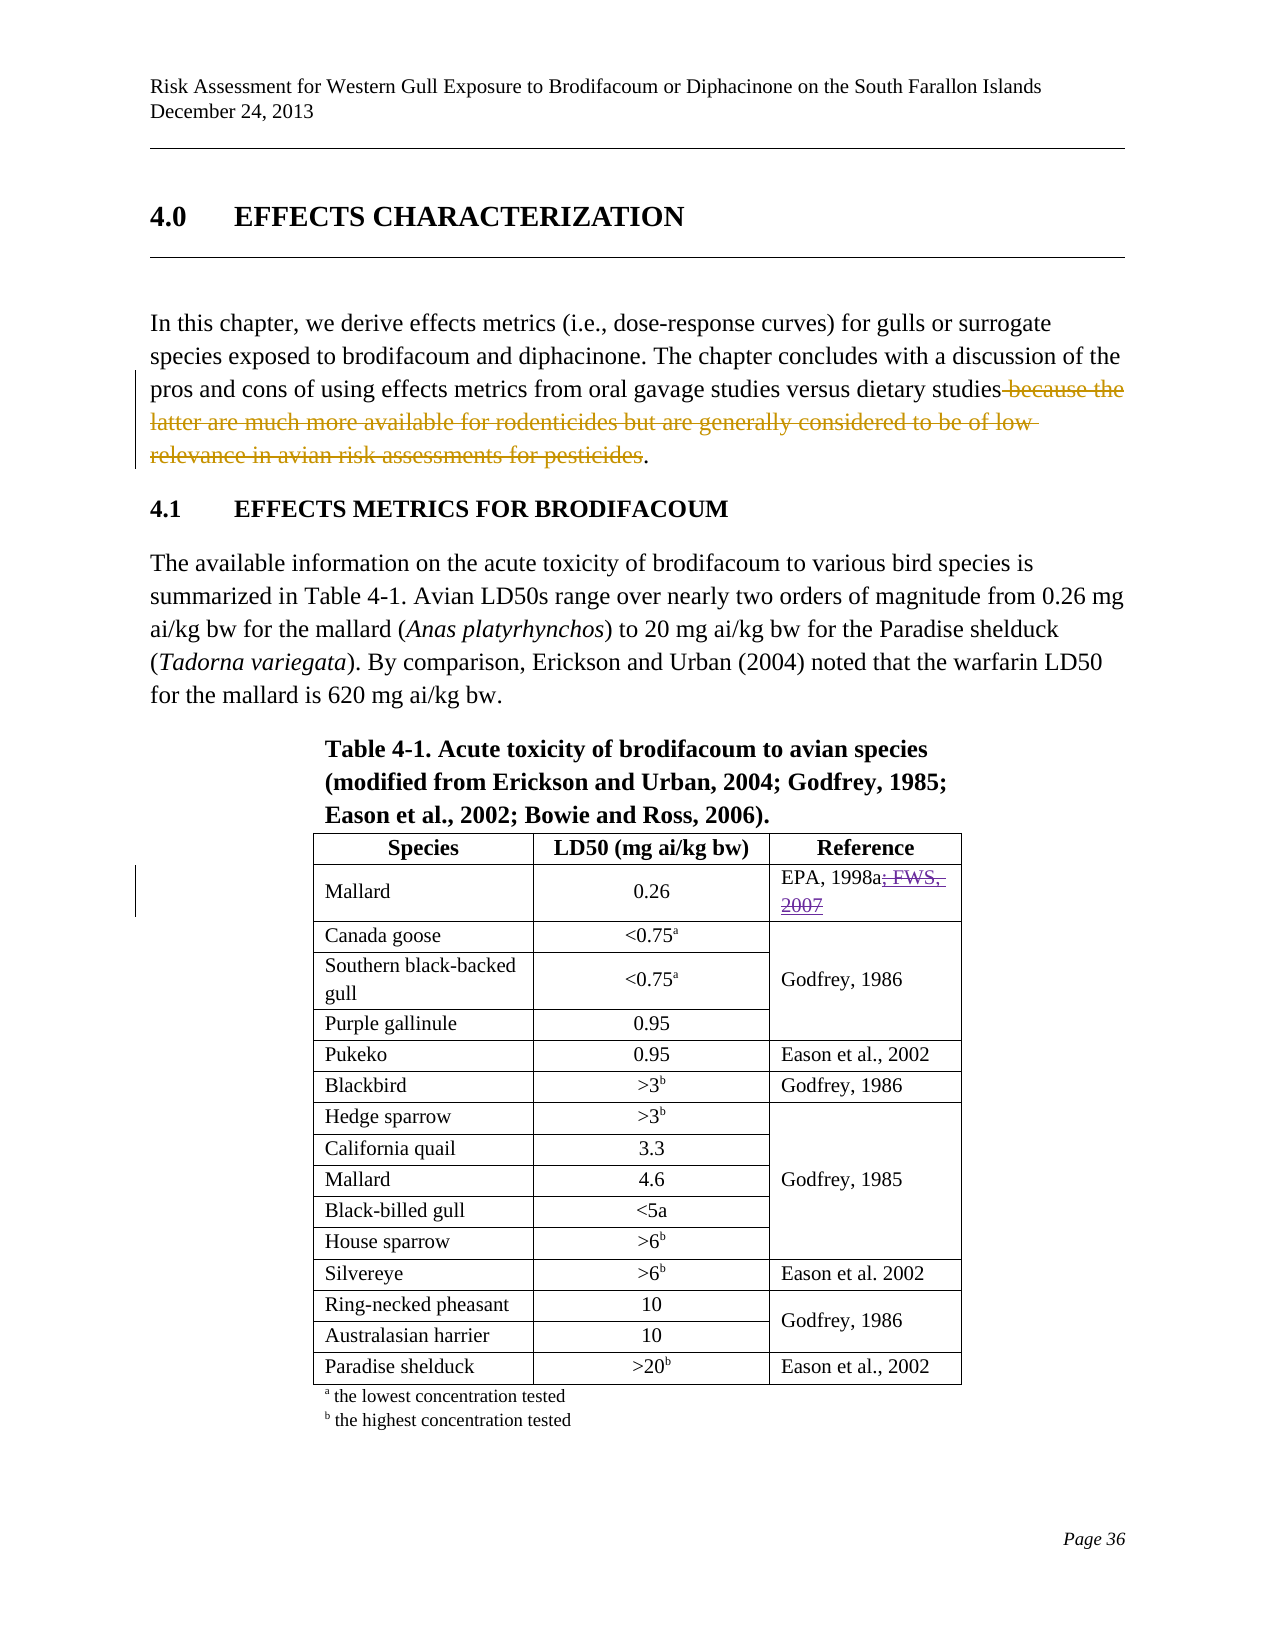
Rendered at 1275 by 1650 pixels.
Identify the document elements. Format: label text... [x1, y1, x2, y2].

table_cell 4.6 [534, 1166, 769, 1196]
table_cell 10 [534, 1322, 769, 1352]
table_cell Silvereye [314, 1260, 533, 1290]
table_cell 10 [534, 1291, 769, 1321]
table_cell Paradise shelduck [314, 1353, 533, 1383]
table_cell California quail [314, 1135, 533, 1165]
subtitle Effects Characterization [150, 199, 1125, 257]
table_cell Purple gallinule [314, 1010, 533, 1040]
table_cell >20b [534, 1353, 769, 1383]
table_cell >6b [534, 1228, 769, 1258]
table_cell Godfrey, 1985 [770, 1103, 961, 1258]
table_cell <0.75a [534, 953, 769, 1008]
table_cell <5a [534, 1197, 769, 1227]
table_cell Mallard [314, 865, 533, 921]
table_cell >3b [534, 1072, 769, 1102]
table_cell Reference [770, 834, 961, 864]
table_cell 0.95 [534, 1010, 769, 1040]
table_cell >6b [534, 1260, 769, 1290]
table_cell 0.26 [534, 865, 769, 921]
table_cell Ring-necked pheasant [314, 1291, 533, 1321]
table_cell Eason et al., 2002 [770, 1041, 961, 1071]
table_cell EPA, 1998a [770, 865, 961, 921]
table_cell Eason et al., 2002 [770, 1353, 961, 1383]
table_cell Godfrey, 1986 [770, 1291, 961, 1352]
table_cell Pukeko [314, 1041, 533, 1071]
table_header Table 4-1. Acute toxicity of brodifacoum to avian species (modified from Erickson and Urban, 2004; Godfrey, 1985; Eason et al., 2002; Bowie and Ross, 2006). [313, 734, 962, 833]
table_cell House sparrow [314, 1228, 533, 1258]
text The available information on the acute toxicity of brodifacoum to various bird species is summarized in Table 4-1. Avian LD50s range over nearly two orders of magnitude from 0.26 mg ai/kg bw for the mallard (Anas platyrhynchos) to 20 mg ai/kg bw for the Paradise shelduck (Tadorna variegata). By comparison, Erickson and Urban (2004) noted that the warfarin LD50 for the mallard is 620 mg ai/kg bw. [150, 548, 1125, 709]
table_cell Blackbird [314, 1072, 533, 1102]
table_cell Mallard [314, 1166, 533, 1196]
table_cell Australasian harrier [314, 1322, 533, 1352]
table_cell Godfrey, 1986 [770, 1072, 961, 1102]
table_cell 0.95 [534, 1041, 769, 1071]
table_cell Southern black-backed gull [314, 953, 533, 1008]
table_cell <0.75a [534, 922, 769, 952]
table_cell >3b [534, 1103, 769, 1133]
table_cell Godfrey, 1986 [770, 922, 961, 1040]
table_cell a the lowest concentration tested b the highest concentration tested [313, 1385, 962, 1467]
table_cell LD50 (mg ai/kg bw) [534, 834, 769, 864]
table_cell Black-billed gull [314, 1197, 533, 1227]
text In this chapter, we derive effects metrics (i.e., dose-response curves) for gulls or surrogate species exposed to brodifacoum and diphacinone. The chapter concludes with a discussion of the pros and cons of using effects metrics from oral gavage studies versus dietary studies. [150, 308, 1125, 469]
table_cell Eason et al. 2002 [770, 1260, 961, 1290]
table_cell Hedge sparrow [314, 1103, 533, 1133]
subtitle Effects metrics for brodifacoum [150, 494, 1125, 523]
table_cell Species [314, 834, 533, 864]
table_cell Canada goose [314, 922, 533, 952]
table_cell 3.3 [534, 1135, 769, 1165]
